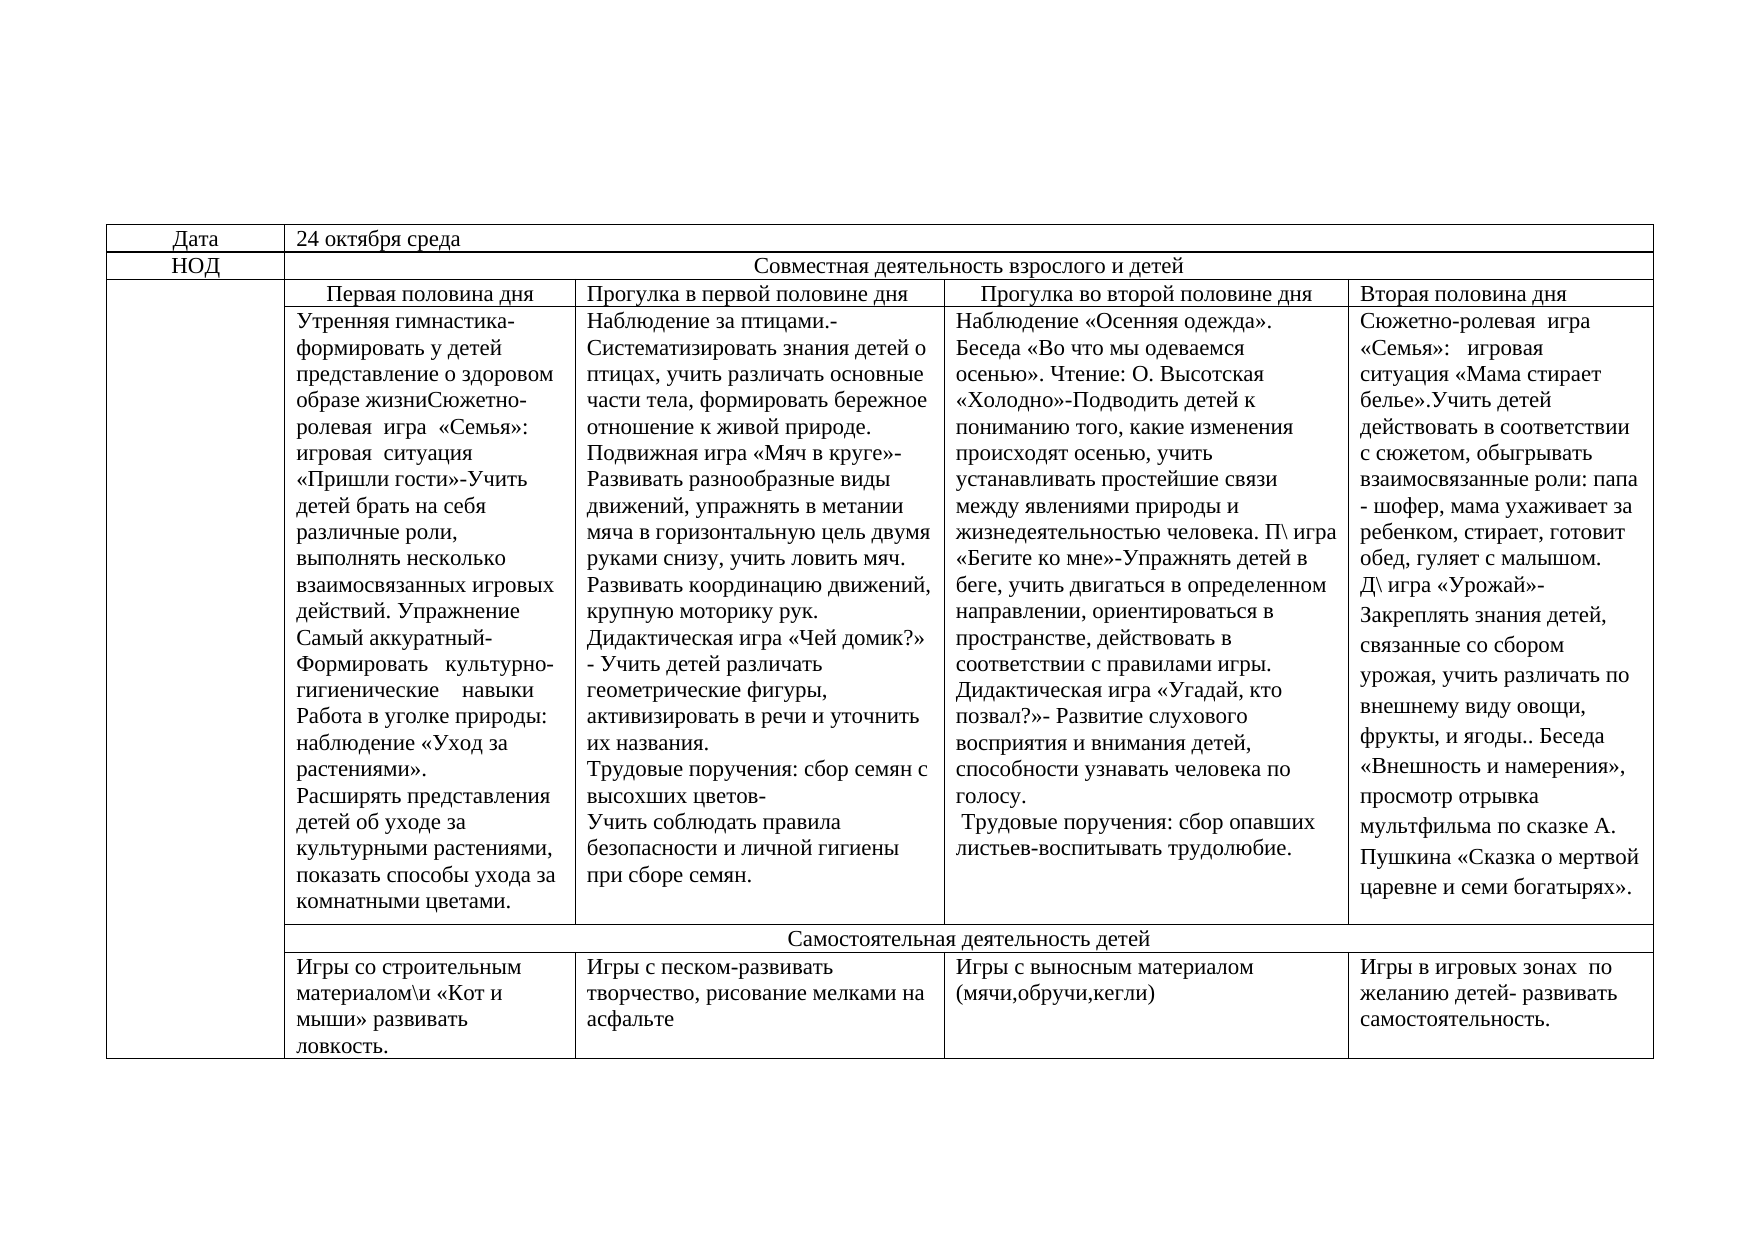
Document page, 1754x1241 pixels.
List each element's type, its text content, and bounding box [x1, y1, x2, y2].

table_cell Самостоятельная деятельность детей [285, 925, 1653, 952]
table_cell Совместная деятельность взрослого и детей [285, 253, 1653, 279]
table_cell НОД [107, 253, 284, 279]
table_cell Игры со строительным материалом\и «Кот и мыши» развивать ловкость. [285, 953, 575, 1058]
table_cell Игры с выносным материалом (мячи,обручи,кегли) [945, 953, 1348, 1058]
table_cell Наблюдение «Осенняя одежда». Беседа «Во что мы одеваемся осенью». Чтение: О. Высотская «Холодно»-Подводить детей к пониманию того, какие изменения происходят осенью, учить устанавливать простейшие связи между явлениями природы и жизнедеятельностью человека. П\ игра «Бегите ко мне»-Упражнять детей в беге, учить двигаться в определенном направлении, ориентироваться в пространстве, действовать в соответствии с правилами игры. Дидактическая игра «Угадай, кто позвал?»- Развитие слухового восприятия и внимания детей, способности узнавать человека по голосу. Трудовые поручения: сбор опавших листьев-воспитывать трудолюбие. [945, 307, 1348, 924]
table_cell Прогулка во второй половине дня [945, 280, 1348, 306]
table_header Дата [107, 225, 284, 251]
table_cell Первая половина дня [285, 280, 575, 306]
table_cell [107, 280, 284, 1058]
table_cell Сюжетно-ролевая игра «Семья»: игровая ситуация «Мама стирает белье».Учить детей действовать в соответствии с сюжетом, обыгрывать взаимосвязанные роли: папа - шофер, мама ухаживает за ребенком, стирает, готовит обед, гуляет с малышом. Д\ игра «Урожай»- Закреплять знания детей, связанные со сбором урожая, учить различать по внешнему виду овощи, фрукты, и ягоды.. Беседа «Внешность и намерения», просмотр отрывка мультфильма по сказке А. Пушкина «Сказка о мертвой царевне и семи богатырях». [1349, 307, 1653, 924]
table_cell Вторая половина дня [1349, 280, 1653, 306]
table_cell Игры с песком-развивать творчество, рисование мелками на асфальте [576, 953, 944, 1058]
table_cell Наблюдение за птицами.-Систематизировать знания детей о птицах, учить различать основные части тела, формировать бережное отношение к живой природе. Подвижная игра «Мяч в круге»- Развивать разнообразные виды движений, упражнять в метании мяча в горизонтальную цель двумя руками снизу, учить ловить мяч. Развивать координацию движений, крупную моторику рук. Дидактическая игра «Чей домик?» - Учить детей различать геометрические фигуры, активизировать в речи и уточнить их названия. Трудовые поручения: сбор семян с высохших цветов- Учить соблюдать правила безопасности и личной гигиены при сборе семян. [576, 307, 944, 924]
table_cell Прогулка в первой половине дня [576, 280, 944, 306]
table_cell Игры в игровых зонах по желанию детей- развивать самостоятельность. [1349, 953, 1653, 1058]
table_header 24 октября среда [285, 225, 1653, 251]
table_cell Утренняя гимнастика-формировать у детей представление о здоровом образе жизниСюжетно-ролевая игра «Семья»: игровая ситуация «Пришли гости»-Учить детей брать на себя различные роли, выполнять несколько взаимосвязанных игровых действий. Упражнение Самый аккуратный-Формировать культурно-гигиенические навыки Работа в уголке природы: наблюдение «Уход за растениями». Расширять представления детей об уходе за культурными растениями, показать способы ухода за комнатными цветами. [285, 307, 575, 924]
